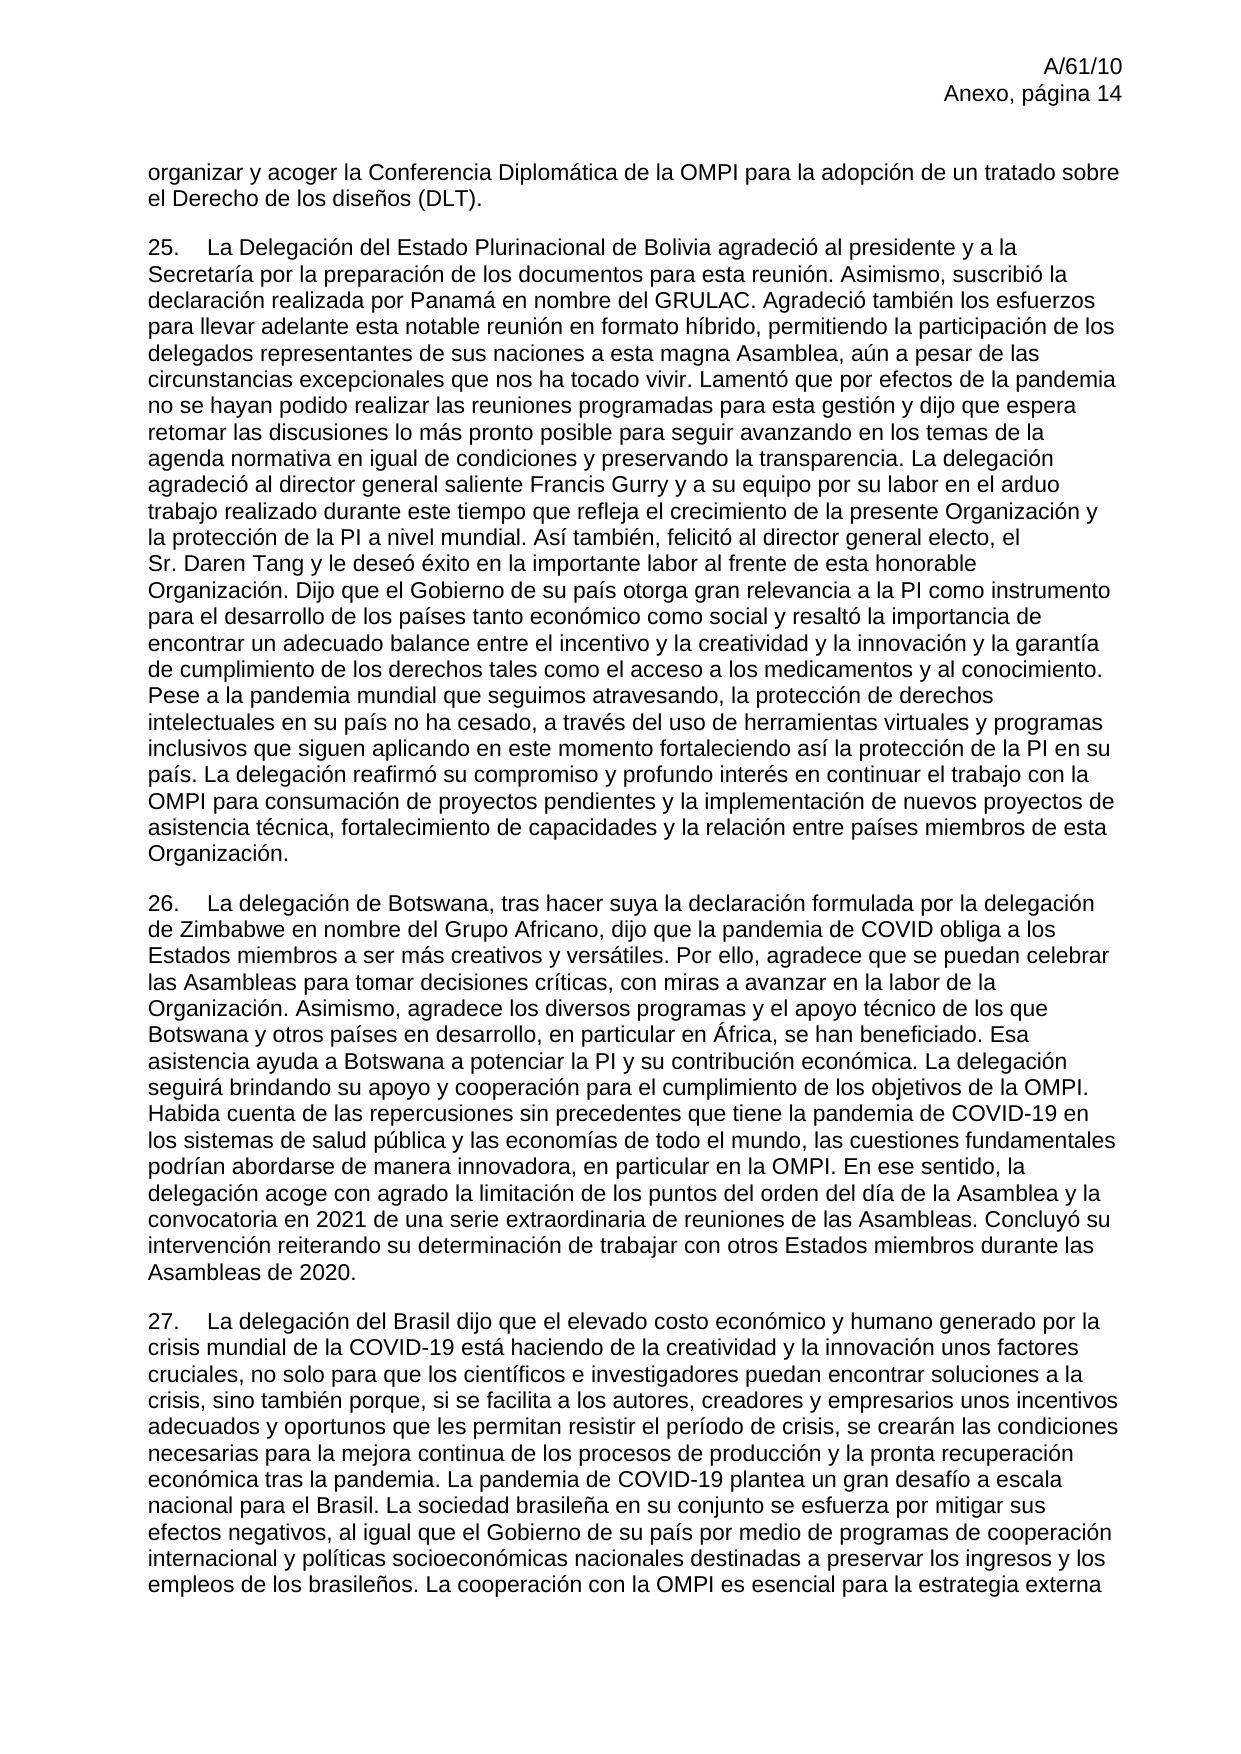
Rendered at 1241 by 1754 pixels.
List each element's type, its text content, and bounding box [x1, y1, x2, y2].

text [148, 158, 1122, 211]
text La Delegación del Estado Plurinacional de Bolivia agradeció al presidente y a la Secretaría por la preparación de los documentos para esta reunión. Asimismo, suscribió la declaración realizada por Panamá en nombre del GRULAC. Agradeció también los esfuerzos para llevar adelante esta notable reunión en formato híbrido, permitiendo la participación de los delegados representantes de sus naciones a esta magna Asamblea, aún a pesar de las circunstancias excepcionales que nos ha tocado vivir. Lamentó que por efectos de la pandemia no se hayan podido realizar las reuniones programadas para esta gestión y dijo que espera retomar las discusiones lo más pronto posible para seguir avanzando en los temas de la agenda normativa en igual de condiciones y preservando la transparencia. La delegación agradeció al director general saliente Francis Gurry y a su equipo por su labor en el arduo trabajo realizado durante este tiempo que refleja el crecimiento de la presente Organización y la protección de la PI a nivel mundial. Así también, felicitó al director general electo, el Sr. Daren Tang y le deseó éxito en la importante labor al frente de esta honorable Organización. Dijo que el Gobierno de su país otorga gran relevancia a la PI como instrumento para el desarrollo de los países tanto económico como social y resaltó la importancia de encontrar un adecuado balance entre el incentivo y la creatividad y la innovación y la garantía de cumplimiento de los derechos tales como el acceso a los medicamentos y al conocimiento. Pese a la pandemia mundial que seguimos atravesando, la protección de derechos intelectuales en su país no ha cesado, a través del uso de herramientas virtuales y programas inclusivos que siguen aplicando en este momento fortaleciendo así la protección de la PI en su país. La delegación reafirmó su compromiso y profundo interés en continuar el trabajo con la OMPI para consumación de proyectos pendientes y la implementación de nuevos proyectos de asistencia técnica, fortalecimiento de capacidades y la relación entre países miembros de esta Organización. [148, 234, 1122, 867]
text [148, 1308, 1122, 1598]
text La delegación de Botswana, tras hacer suya la declaración formulada por la delegación de Zimbabwe en nombre del Grupo Africano, dijo que la pandemia de COVID obliga a los Estados miembros a ser más creativos y versátiles. Por ello, agradece que se puedan celebrar las Asambleas para tomar decisiones críticas, con miras a avanzar en la labor de la Organización. Asimismo, agradece los diversos programas y el apoyo técnico de los que Botswana y otros países en desarrollo, en particular en África, se han beneficiado. Esa asistencia ayuda a Botswana a potenciar la PI y su contribución económica. La delegación seguirá brindando su apoyo y cooperación para el cumplimiento de los objetivos de la OMPI. Habida cuenta de las repercusiones sin precedentes que tiene la pandemia de COVID-19 en los sistemas de salud pública y las economías de todo el mundo, las cuestiones fundamentales podrían abordarse de manera innovadora, en particular en la OMPI. En ese sentido, la delegación acoge con agrado la limitación de los puntos del orden del día de la Asamblea y la convocatoria en 2021 de una serie extraordinaria de reuniones de las Asambleas. Concluyó su intervención reiterando su determinación de trabajar con otros Estados miembros durante las Asambleas de 2020. [148, 889, 1122, 1285]
